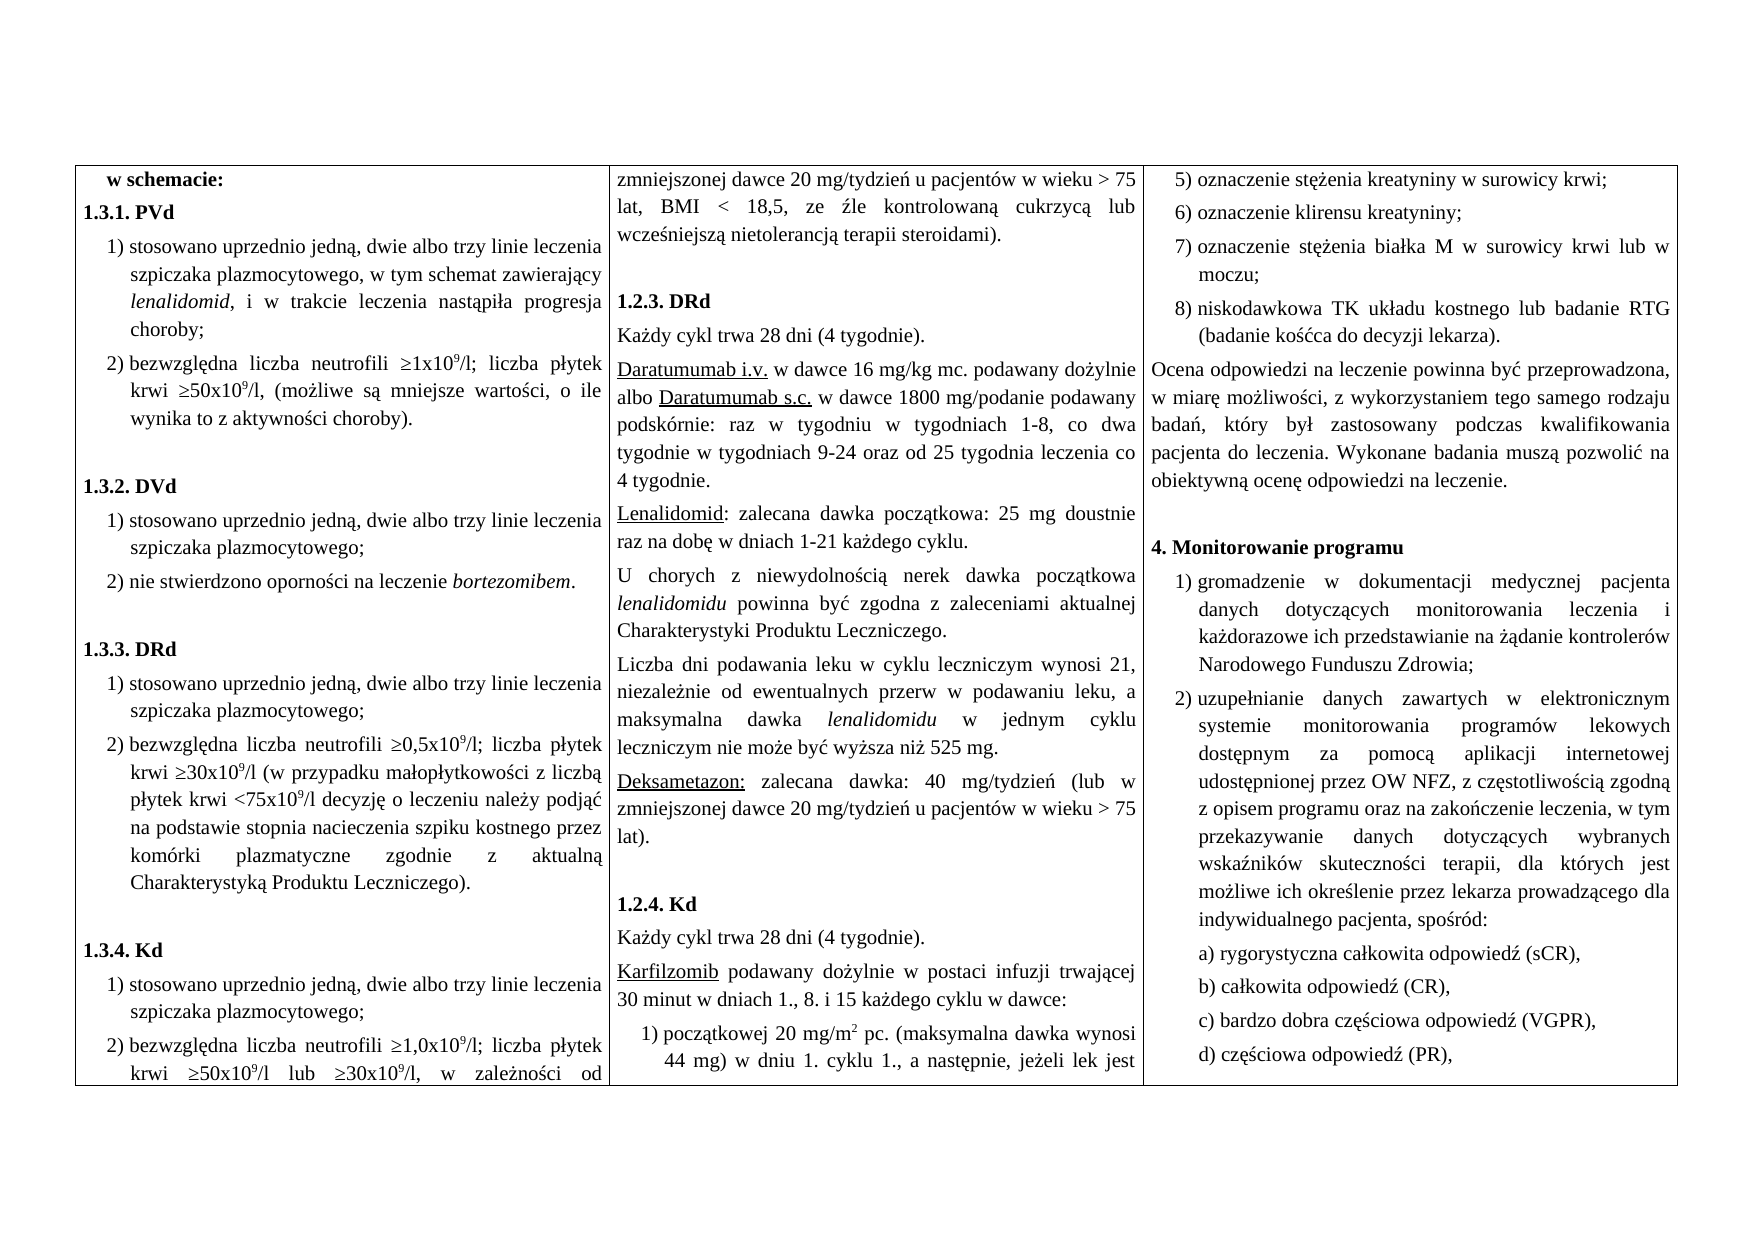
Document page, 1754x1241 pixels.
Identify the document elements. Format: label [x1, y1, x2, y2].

table_cell [76, 166, 609, 1085]
table_cell [1144, 166, 1677, 1085]
table_cell [610, 166, 1143, 1085]
